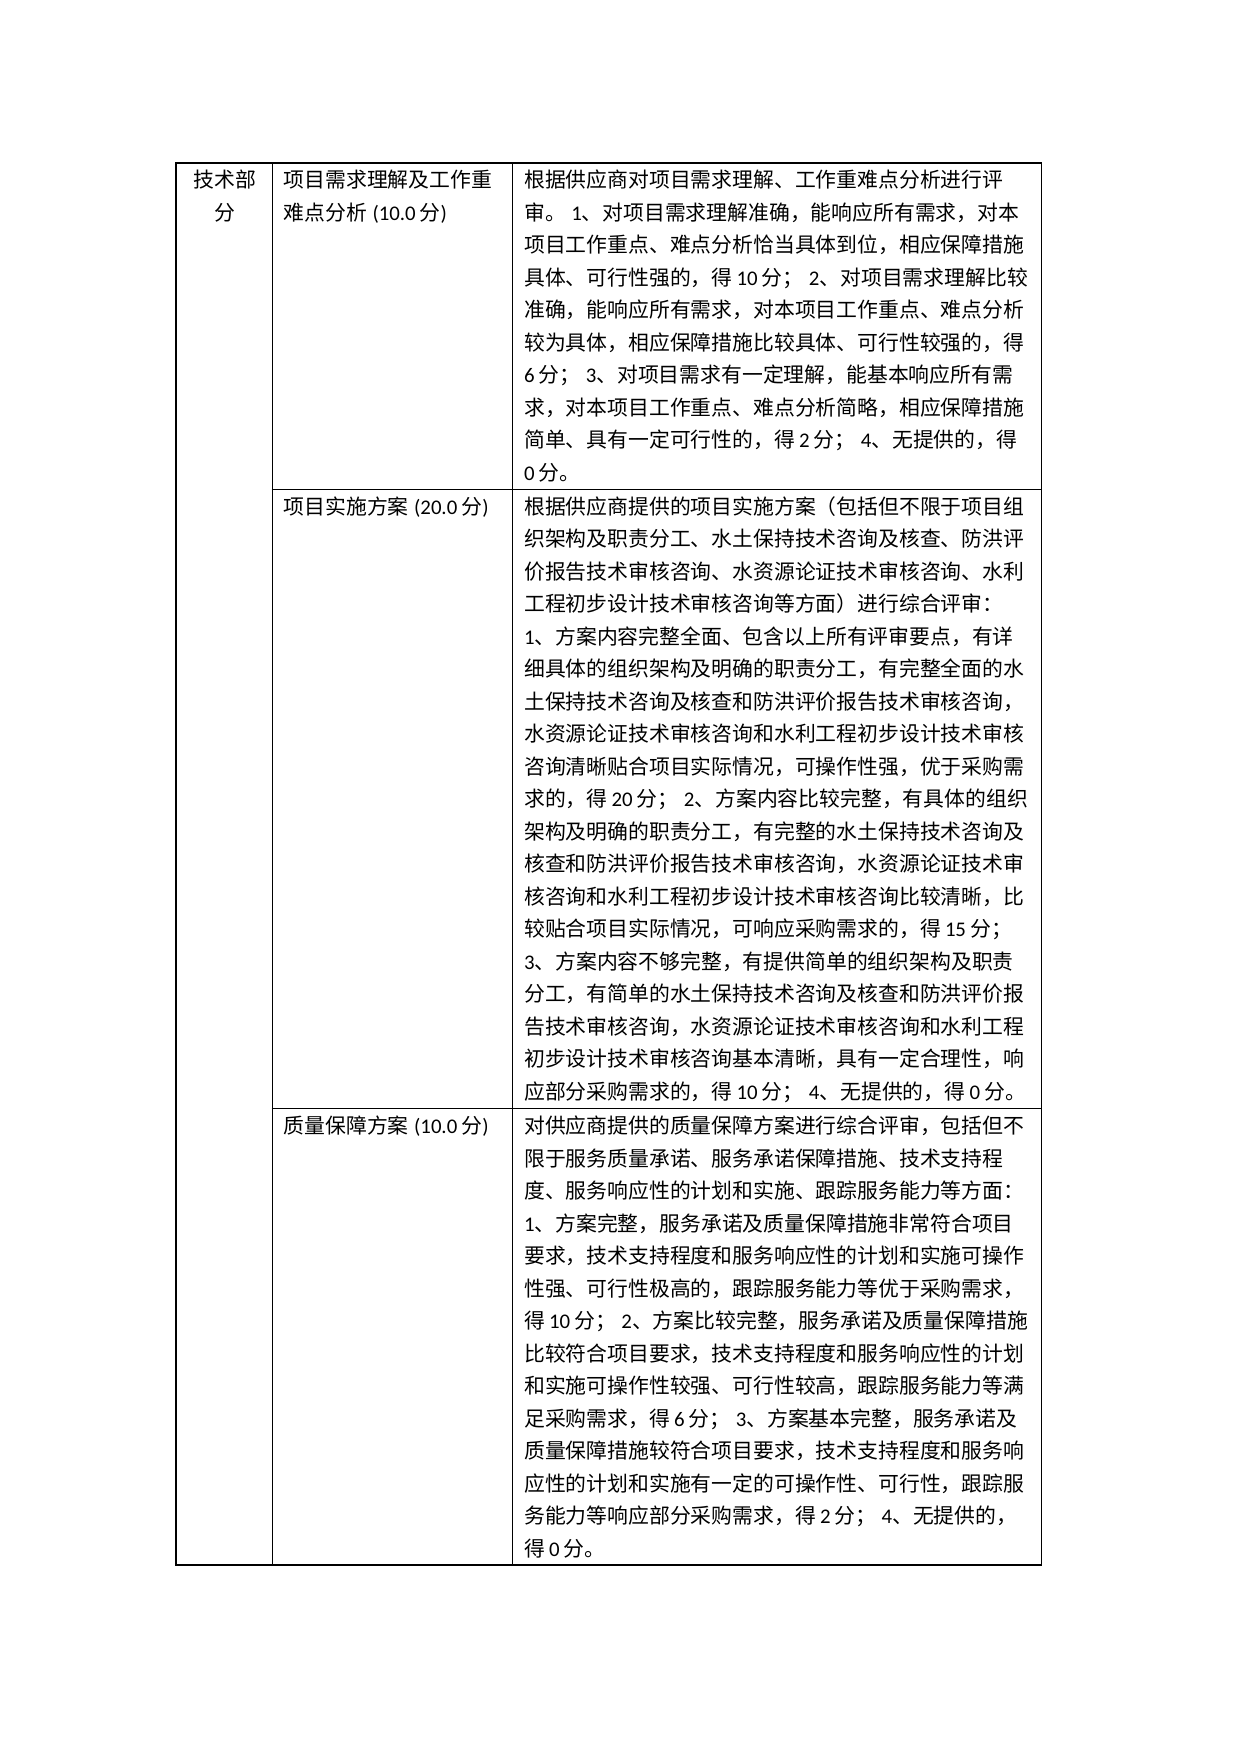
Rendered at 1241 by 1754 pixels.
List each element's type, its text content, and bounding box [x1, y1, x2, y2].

table_cell 根据供应商提供的项目实施方案（包括但不限于项目组织架构及职责分工、水土保持技术咨询及核查、防洪评价报告技术审核咨询、水资源论证技术审核咨询、水利工程初步设计技术审核咨询等方面）进行综合评审： 1、方案内容完整全面、包含以上所有评审要点，有详细具体的组织架构及明确的职责分工，有完整全面的水土保持技术咨询及核查和防洪评价报告技术审核咨询，水资源论证技术审核咨询和水利工程初步设计技术审核咨询清晰贴合项目实际情况，可操作性强，优于采购需求的，得20分； 2、方案内容比较完整，有具体的组织架构及明确的职责分工，有完整的水土保持技术咨询及核查和防洪评价报告技术审核咨询，水资源论证技术审核咨询和水利工程初步设计技术审核咨询比较清晰，比较贴合项目实际情况，可响应采购需求的，得15分； 3、方案内容不够完整，有提供简单的组织架构及职责分工，有简单的水土保持技术咨询及核查和防洪评价报告技术审核咨询，水资源论证技术审核咨询和水利工程初步设计技术审核咨询基本清晰，具有一定合理性，响应部分采购需求的，得10分； 4、无提供的，得0分。 [513, 490, 1041, 1108]
table_cell 项目实施方案 (20.0分) [273, 490, 512, 1108]
table_cell 对供应商提供的质量保障方案进行综合评审，包括但不限于服务质量承诺、服务承诺保障措施、技术支持程度、服务响应性的计划和实施、跟踪服务能力等方面： 1、方案完整，服务承诺及质量保障措施非常符合项目要求，技术支持程度和服务响应性的计划和实施可操作性强、可行性极高的，跟踪服务能力等优于采购需求，得10分； 2、方案比较完整，服务承诺及质量保障措施比较符合项目要求，技术支持程度和服务响应性的计划和实施可操作性较强、可行性较高，跟踪服务能力等满足采购需求，得6分； 3、方案基本完整，服务承诺及质量保障措施较符合项目要求，技术支持程度和服务响应性的计划和实施有一定的可操作性、可行性，跟踪服务能力等响应部分采购需求，得2分； 4、无提供的，得0分。 [513, 1109, 1041, 1564]
table_cell 项目需求理解及工作重难点分析 (10.0分) [273, 164, 512, 488]
table_cell 技术部分 [177, 164, 272, 1564]
table_cell 根据供应商对项目需求理解、工作重难点分析进行评审。 1、对项目需求理解准确，能响应所有需求，对本项目工作重点、难点分析恰当具体到位，相应保障措施具体、可行性强的，得10分； 2、对项目需求理解比较准确，能响应所有需求，对本项目工作重点、难点分析较为具体，相应保障措施比较具体、可行性较强的，得6分； 3、对项目需求有一定理解，能基本响应所有需求，对本项目工作重点、难点分析简略，相应保障措施简单、具有一定可行性的，得2分； 4、无提供的，得0分。 [513, 164, 1041, 488]
table_cell 质量保障方案 (10.0分) [273, 1109, 512, 1564]
